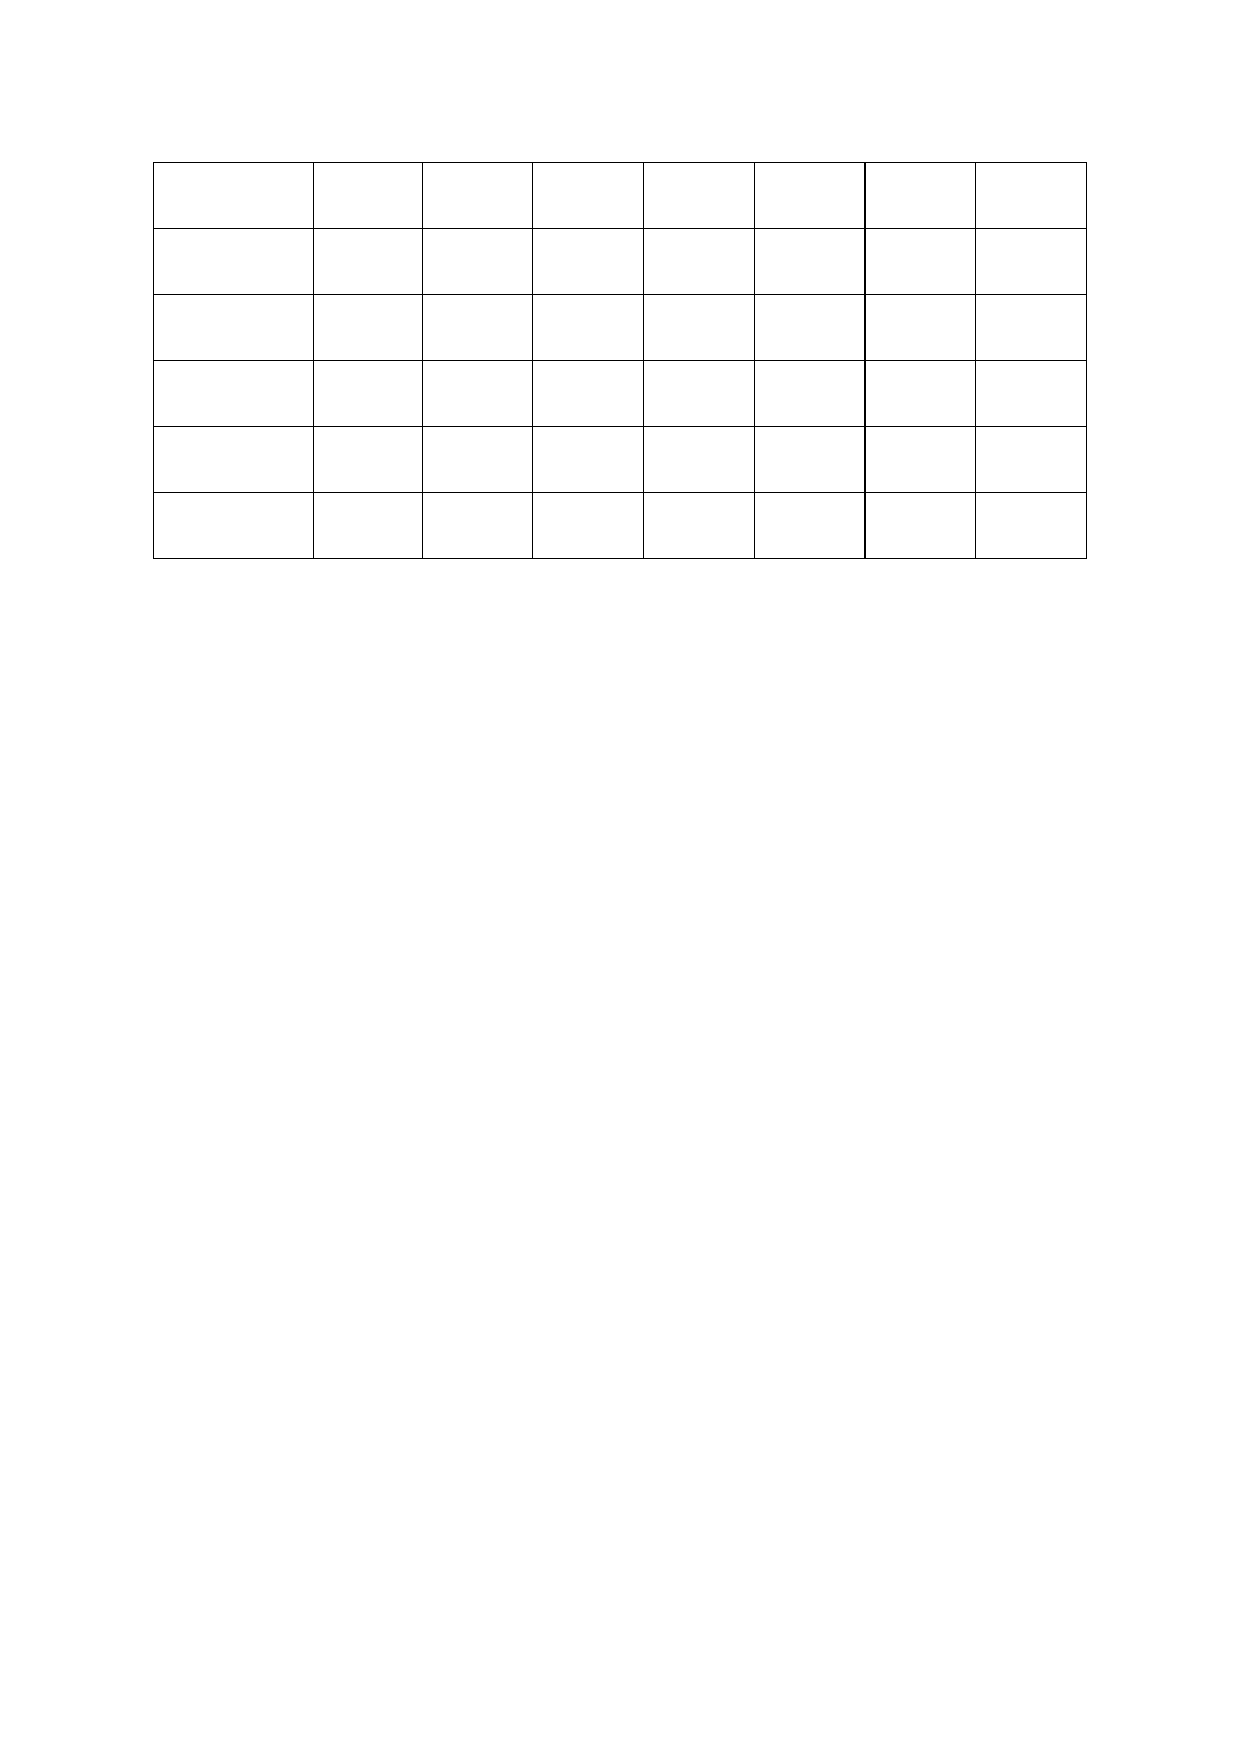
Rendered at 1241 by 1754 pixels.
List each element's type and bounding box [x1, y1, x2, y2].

table_cell [314, 493, 422, 558]
table_cell [976, 163, 1086, 228]
table_cell [976, 361, 1086, 426]
table_cell [755, 295, 864, 360]
table_cell [533, 163, 643, 228]
table_cell [976, 493, 1086, 558]
table_cell [314, 295, 422, 360]
table_cell [533, 229, 643, 294]
table_cell [533, 361, 643, 426]
table_cell [154, 427, 313, 492]
table_cell [154, 295, 313, 360]
table_cell [314, 229, 422, 294]
table_cell [755, 427, 864, 492]
table_cell [755, 163, 864, 228]
table_cell [866, 427, 975, 492]
table_cell [154, 361, 313, 426]
table_cell [644, 493, 754, 558]
table_cell [755, 229, 864, 294]
table_cell [314, 427, 422, 492]
table_cell [866, 229, 975, 294]
table_cell [533, 295, 643, 360]
table_cell [314, 163, 422, 228]
table_cell [866, 493, 975, 558]
table_cell [423, 163, 532, 228]
table_cell [154, 163, 313, 228]
table_cell [866, 295, 975, 360]
table_cell [533, 493, 643, 558]
table_cell [154, 493, 313, 558]
table_cell [976, 427, 1086, 492]
table_cell [423, 229, 532, 294]
table_cell [423, 295, 532, 360]
table_cell [866, 163, 975, 228]
table_cell [314, 361, 422, 426]
table_cell [423, 427, 532, 492]
table_cell [976, 229, 1086, 294]
table_cell [644, 361, 754, 426]
table_cell [755, 361, 864, 426]
table_cell [755, 493, 864, 558]
table_cell [866, 361, 975, 426]
table_cell [976, 295, 1086, 360]
table_cell [644, 163, 754, 228]
table_cell [644, 295, 754, 360]
table_cell [644, 229, 754, 294]
table_cell [644, 427, 754, 492]
table_cell [154, 229, 313, 294]
table_cell [533, 427, 643, 492]
table_cell [423, 493, 532, 558]
table_cell [423, 361, 532, 426]
